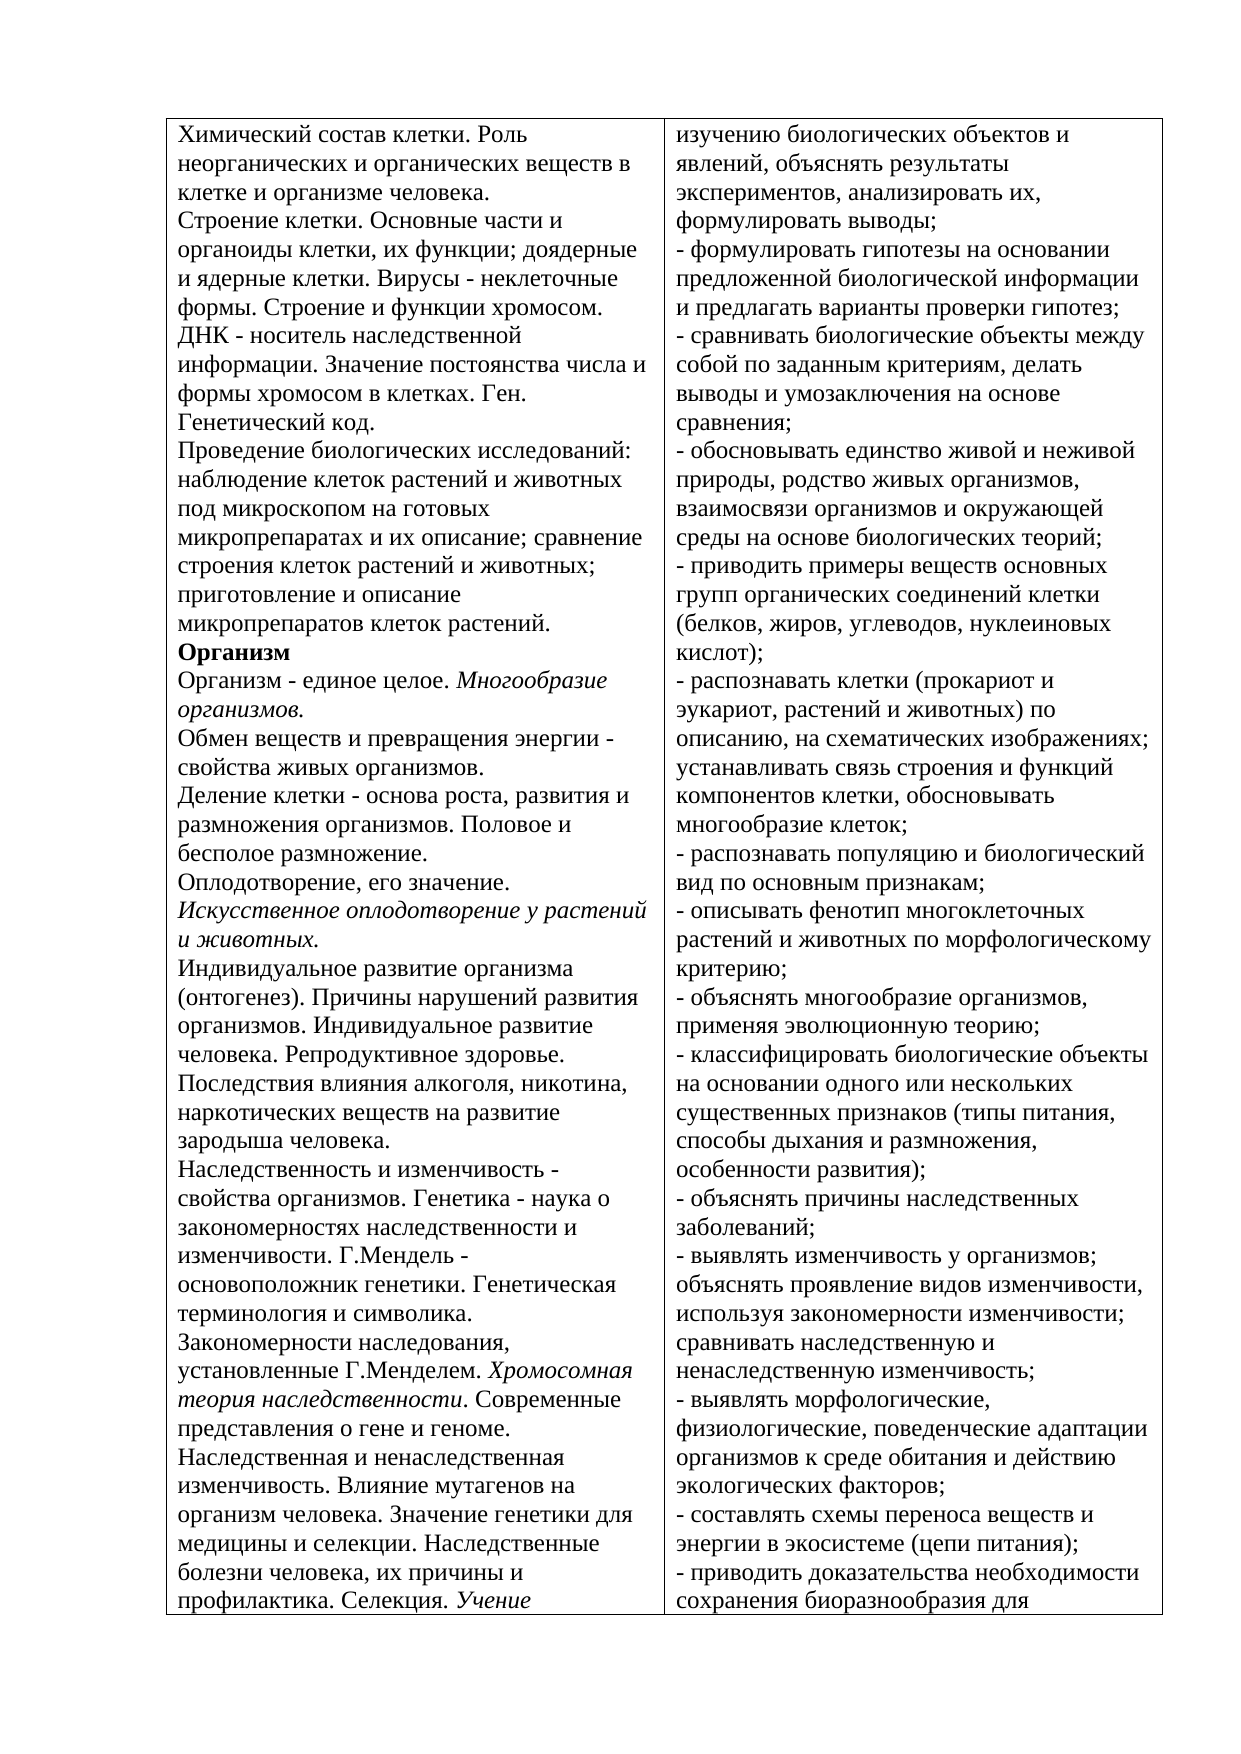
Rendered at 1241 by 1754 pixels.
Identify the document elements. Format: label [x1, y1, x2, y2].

table_cell [167, 119, 664, 1614]
table_cell [665, 119, 1162, 1614]
